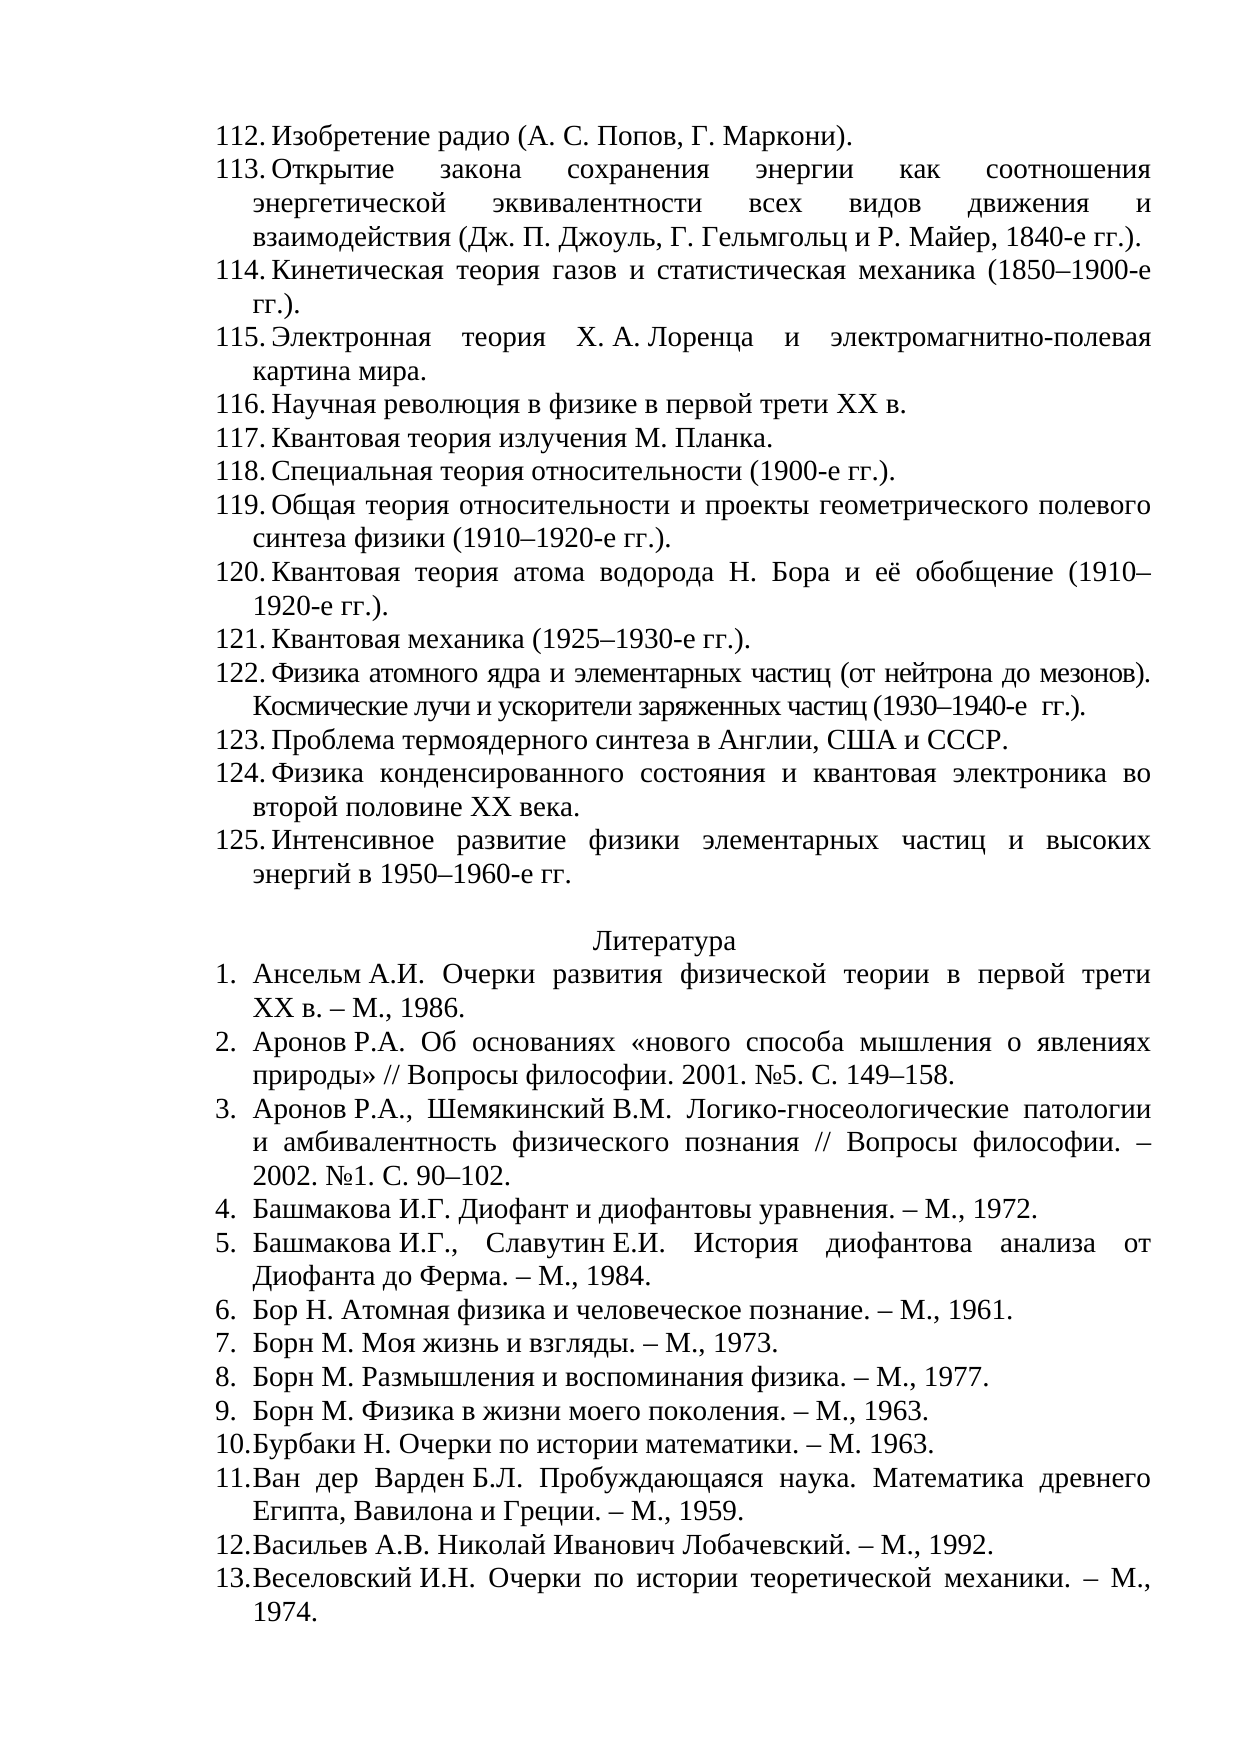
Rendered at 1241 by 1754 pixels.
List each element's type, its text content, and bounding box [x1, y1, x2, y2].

subtitle Литература [177, 923, 1152, 957]
list Интенсивное развитие физики элементарных частиц и высоких энергий в 1950–1960-е гг. [215, 822, 1152, 889]
list Физика конденсированного состояния и квантовая электроника во второй половине ХХ века. [215, 755, 1152, 822]
list Васильев А.В. Николай Иванович Лобачевский. – М., 1992. [215, 1527, 1152, 1560]
list Специальная теория относительности (1900-е гг.). [215, 453, 1152, 487]
list Изобретение радио (А. С. Попов, Г. Маркони). [215, 118, 1152, 152]
list Квантовая механика (1925–1930-е гг.). [215, 621, 1152, 655]
list Квантовая теория атома водорода Н. Бора и её обобщение (1910–1920-е гг.). [215, 554, 1152, 621]
list Башмакова И.Г., Славутин Е.И. История диофантова анализа от Диофанта до Ферма. – М., 1984. [215, 1225, 1152, 1292]
list Научная революция в физике в первой трети XX в. [215, 386, 1152, 420]
list Аронов Р.А. Об основаниях «нового способа мышления о явлениях природы» // Вопросы философии. 2001. №5. С. 149–158. [215, 1024, 1152, 1091]
list Борн М. Физика в жизни моего поколения. – М., 1963. [215, 1393, 1152, 1426]
list Бурбаки Н. Очерки по истории математики. – М. 1963. [215, 1426, 1152, 1460]
list Веселовский И.Н. Очерки по истории теоретической механики. – М., 1974. [215, 1560, 1152, 1627]
list Проблема термоядерного синтеза в Англии, США и СССР. [215, 722, 1152, 755]
list Электронная теория Х. А. Лоренца и электромагнитно-полевая картина мира. [215, 319, 1152, 386]
list Борн М. Размышления и воспоминания физика. – М., 1977. [215, 1359, 1152, 1393]
list Открытие закона сохранения энергии как соотношения энергетической эквивалентности всех видов движения и взаимодействия (Дж. П. Джоуль, Г. Гельмгольц и Р. Майер, 1840-е гг.). [215, 152, 1152, 252]
list Аронов Р.А., Шемякинский В.М. Логико-гносеологические патологии и амбивалентность физического познания // Вопросы философии. –2002. №1. С. 90–102. [215, 1091, 1152, 1191]
list Квантовая теория излучения М. Планка. [215, 420, 1152, 453]
list Общая теория относительности и проекты геометрического полевого синтеза физики (1910–1920-е гг.). [215, 487, 1152, 554]
list Ансельм А.И. Очерки развития физической теории в первой трети XX в. – М., 1986. [215, 957, 1152, 1024]
list Кинетическая теория газов и статистическая механика (1850–1900-е гг.). [215, 252, 1152, 319]
list Борн М. Моя жизнь и взгляды. – М., 1973. [215, 1326, 1152, 1359]
list Ван дер Варден Б.Л. Пробуждающаяся наука. Математика древнего Египта, Вавилона и Греции. – М., 1959. [215, 1460, 1152, 1527]
list Физика атомного ядра и элементарных частиц (от нейтрона до мезонов). Космические лучи и ускорители заряженных частиц (1930–1940-е гг.). [215, 655, 1152, 722]
list Бор Н. Атомная физика и человеческое познание. – М., 1961. [215, 1292, 1152, 1326]
list Башмакова И.Г. Диофант и диофантовы уравнения. – М., 1972. [215, 1191, 1152, 1225]
